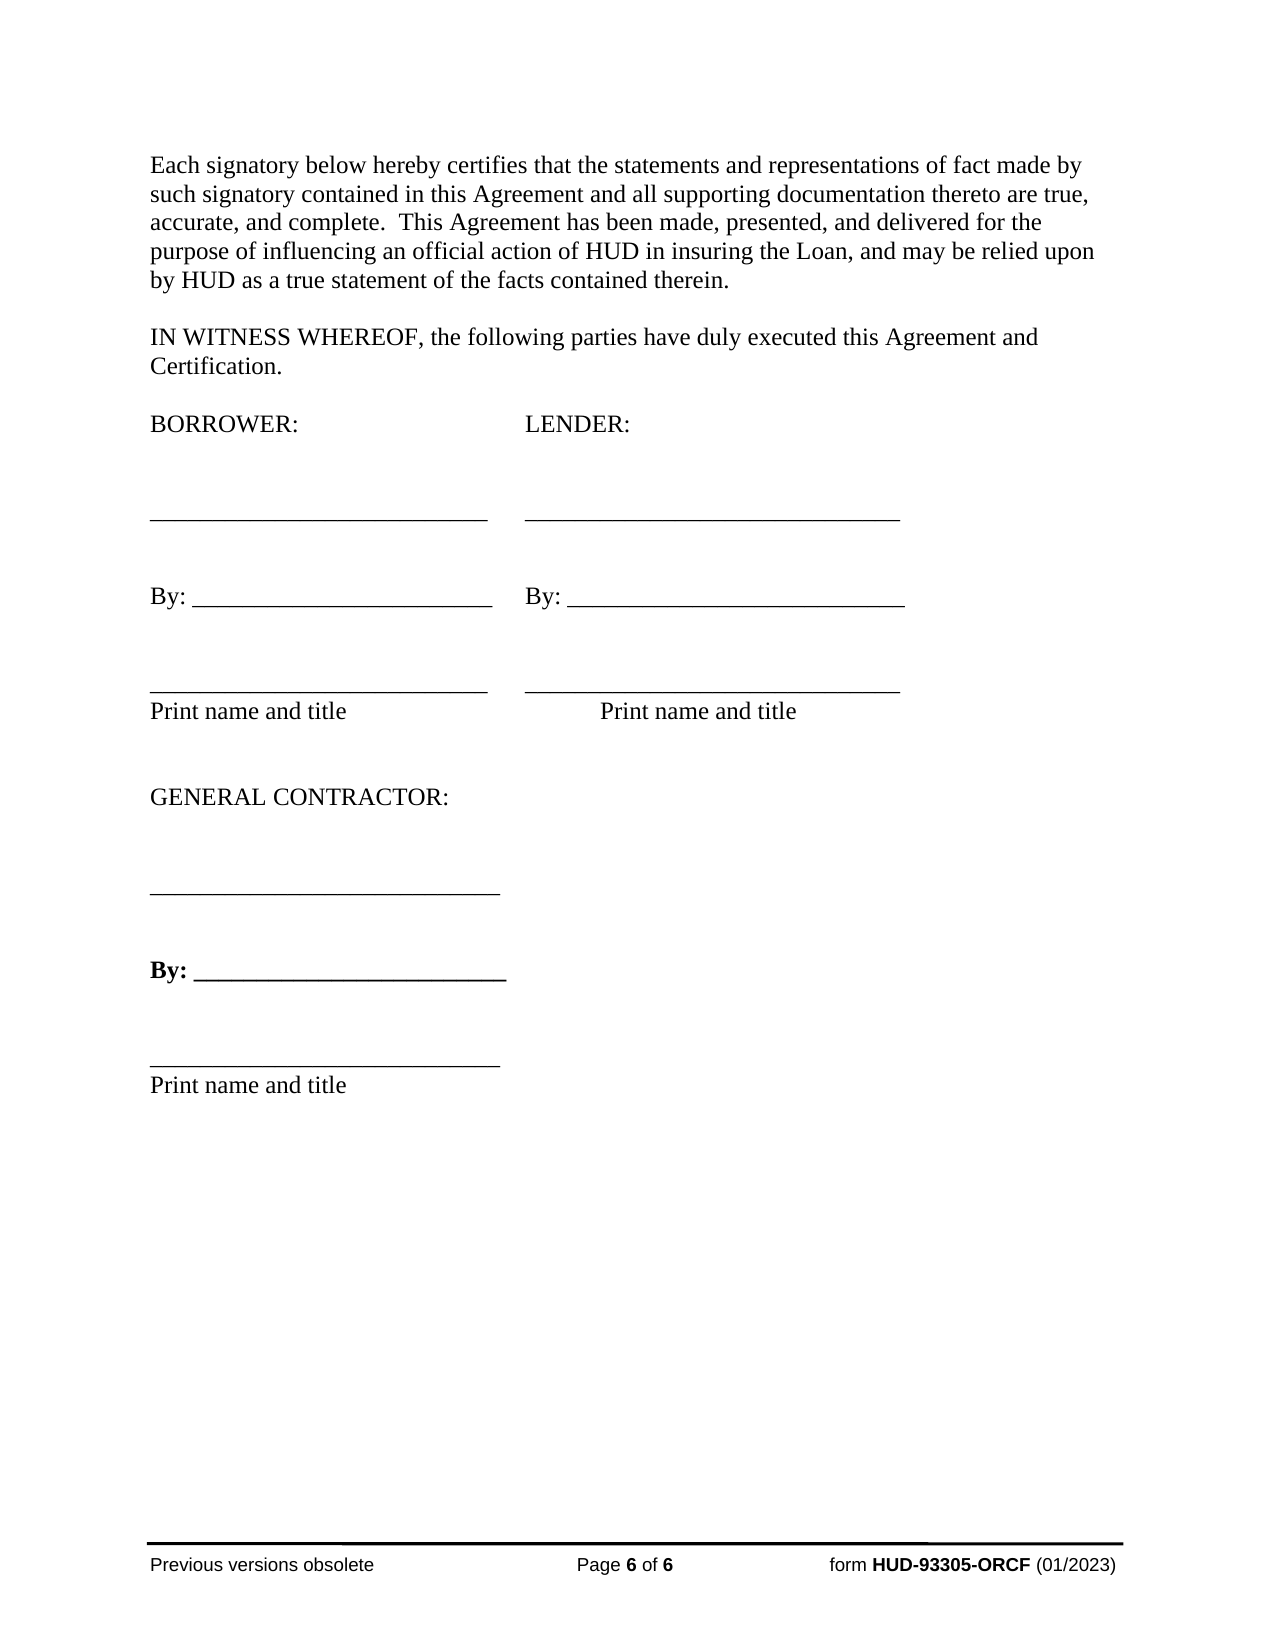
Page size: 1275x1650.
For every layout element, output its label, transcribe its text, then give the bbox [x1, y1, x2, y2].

text Print name and title Print name and title [150, 696, 1125, 725]
text IN WITNESS WHEREOF, the following parties have duly executed this Agreement and Certification. [150, 322, 1125, 380]
text ___________________________ ______________________________ [150, 495, 1125, 524]
text ____________________________ [150, 1041, 1125, 1070]
text ___________________________ ______________________________ [150, 667, 1125, 696]
text GENERAL CONTRACTOR: [150, 782, 1125, 811]
text Each signatory below hereby certifies that the statements and representations of fact made by such signatory contained in this Agreement and all supporting documentation thereto are true, accurate, and complete. This Agreement has been made, presented, and delivered for the purpose of influencing an official action of HUD in insuring the Loan, and may be relied upon by HUD as a true statement of the facts contained therein. [150, 150, 1110, 294]
text ____________________________ [150, 869, 1125, 897]
text Print name and title [150, 1070, 1125, 1099]
text By: ________________________ By: ___________________________ [150, 581, 1125, 610]
text By: _________________________ [150, 955, 1125, 984]
text BORROWER: LENDER: [150, 409, 1125, 437]
